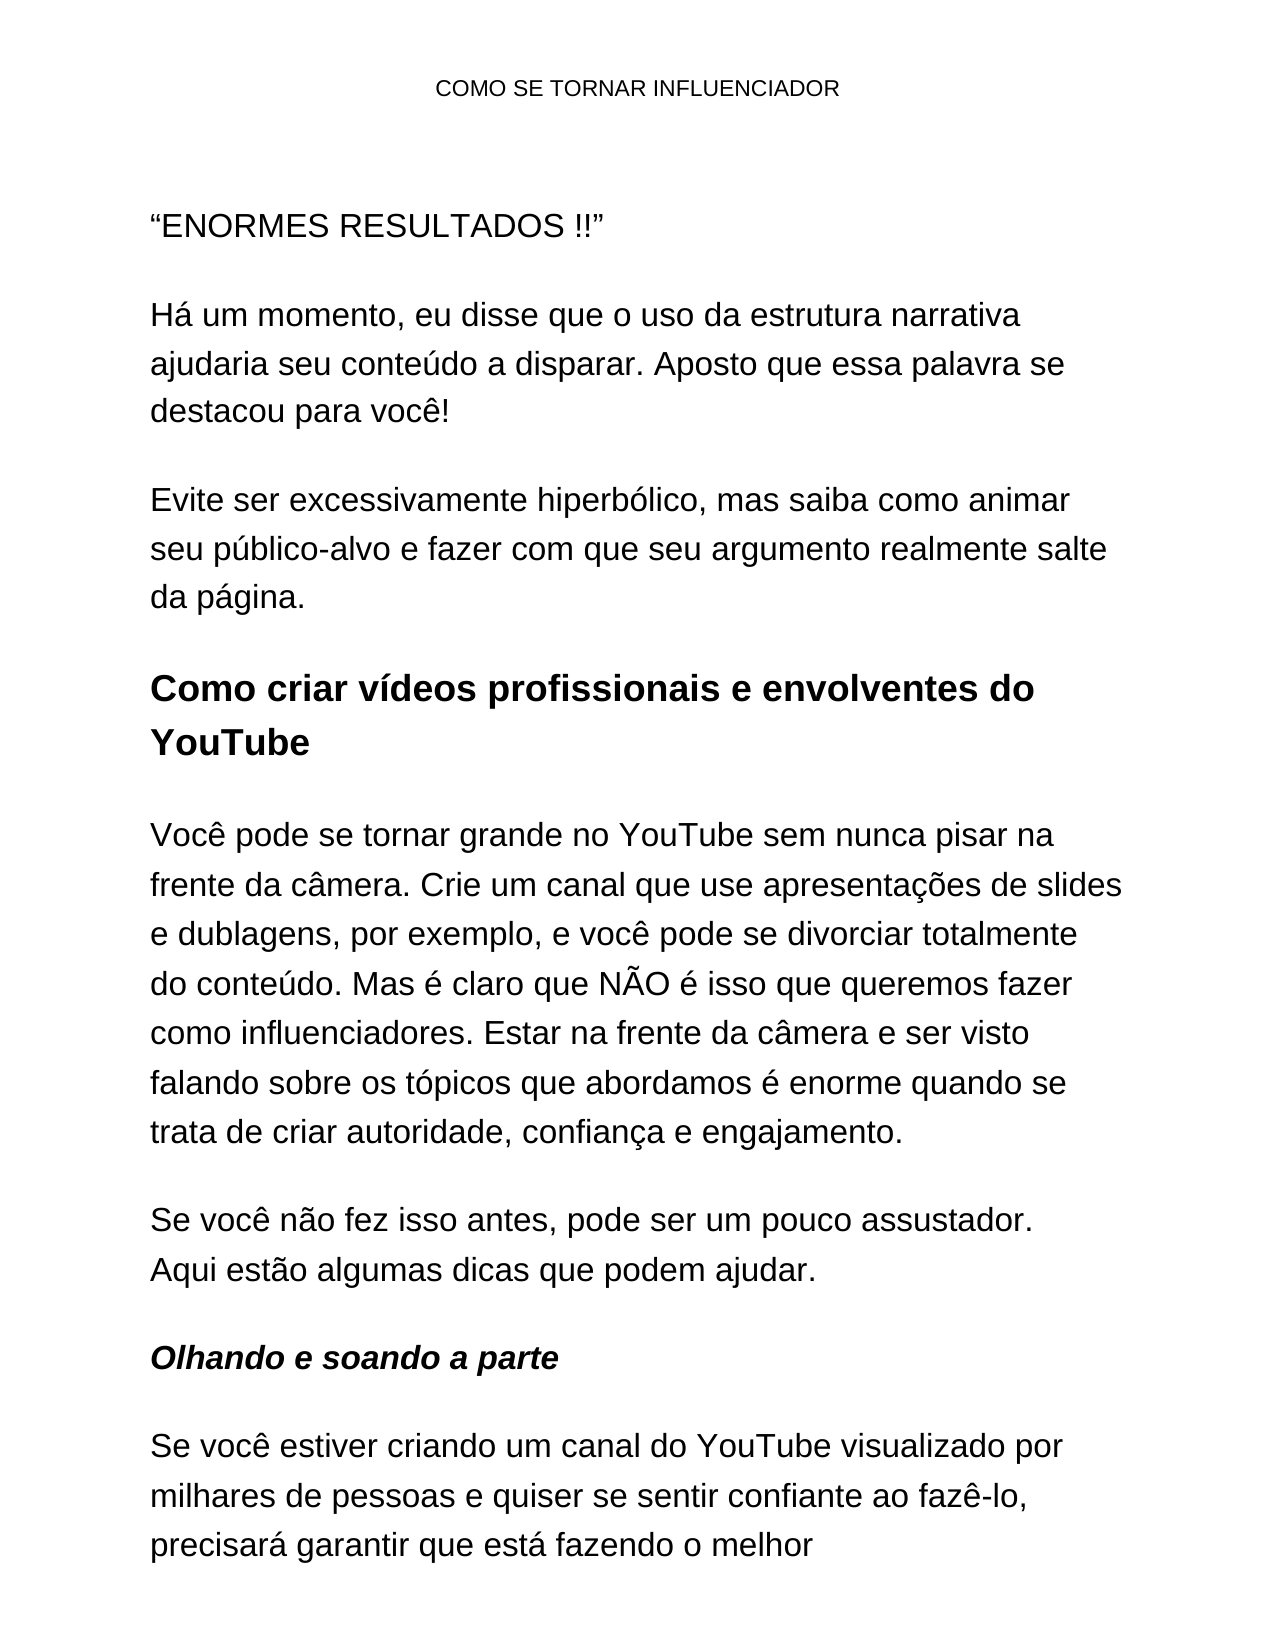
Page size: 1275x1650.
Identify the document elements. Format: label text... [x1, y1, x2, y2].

text Você pode se tornar grande no YouTube sem nunca pisar na frente da câmera. Crie um canal que use apresentações de slides e dublagens, por exemplo, e você pode se divorciar totalmente do conteúdo. Mas é claro que NÃO é isso que queremos fazer como influenciadores. Estar na frente da câmera e ser visto falando sobre os tópicos que abordamos é enorme quando se trata de criar autoridade, confiança e engajamento. [150, 815, 1123, 1151]
text Se você estiver criando um canal do YouTube visualizado por milhares de pessoas e quiser se sentir confiante ao fazê-lo, precisará garantir que está fazendo o melhor [150, 1427, 1110, 1563]
text Se você não fez isso antes, pode ser um pouco assustador. [150, 1200, 1125, 1239]
text “ENORMES RESULTADOS !!” [150, 207, 1125, 245]
text Evite ser excessivamente hiperbólico, mas saiba como animar seu público-alvo e fazer com que seu argumento realmente salte da página. [150, 481, 1117, 616]
text Como criar vídeos profissionais e envolventes do YouTube [150, 666, 1067, 763]
text Há um momento, eu disse que o uso da estrutura narrativa ajudaria seu conteúdo a disparar. Aposto que essa palavra se destacou para você! [150, 296, 1121, 430]
text COMO SE TORNAR INFLUENCIADOR [150, 75, 1125, 102]
text Olhando e soando a parte [150, 1338, 1125, 1377]
text Aqui estão algumas dicas que podem ajudar. [150, 1250, 1125, 1289]
